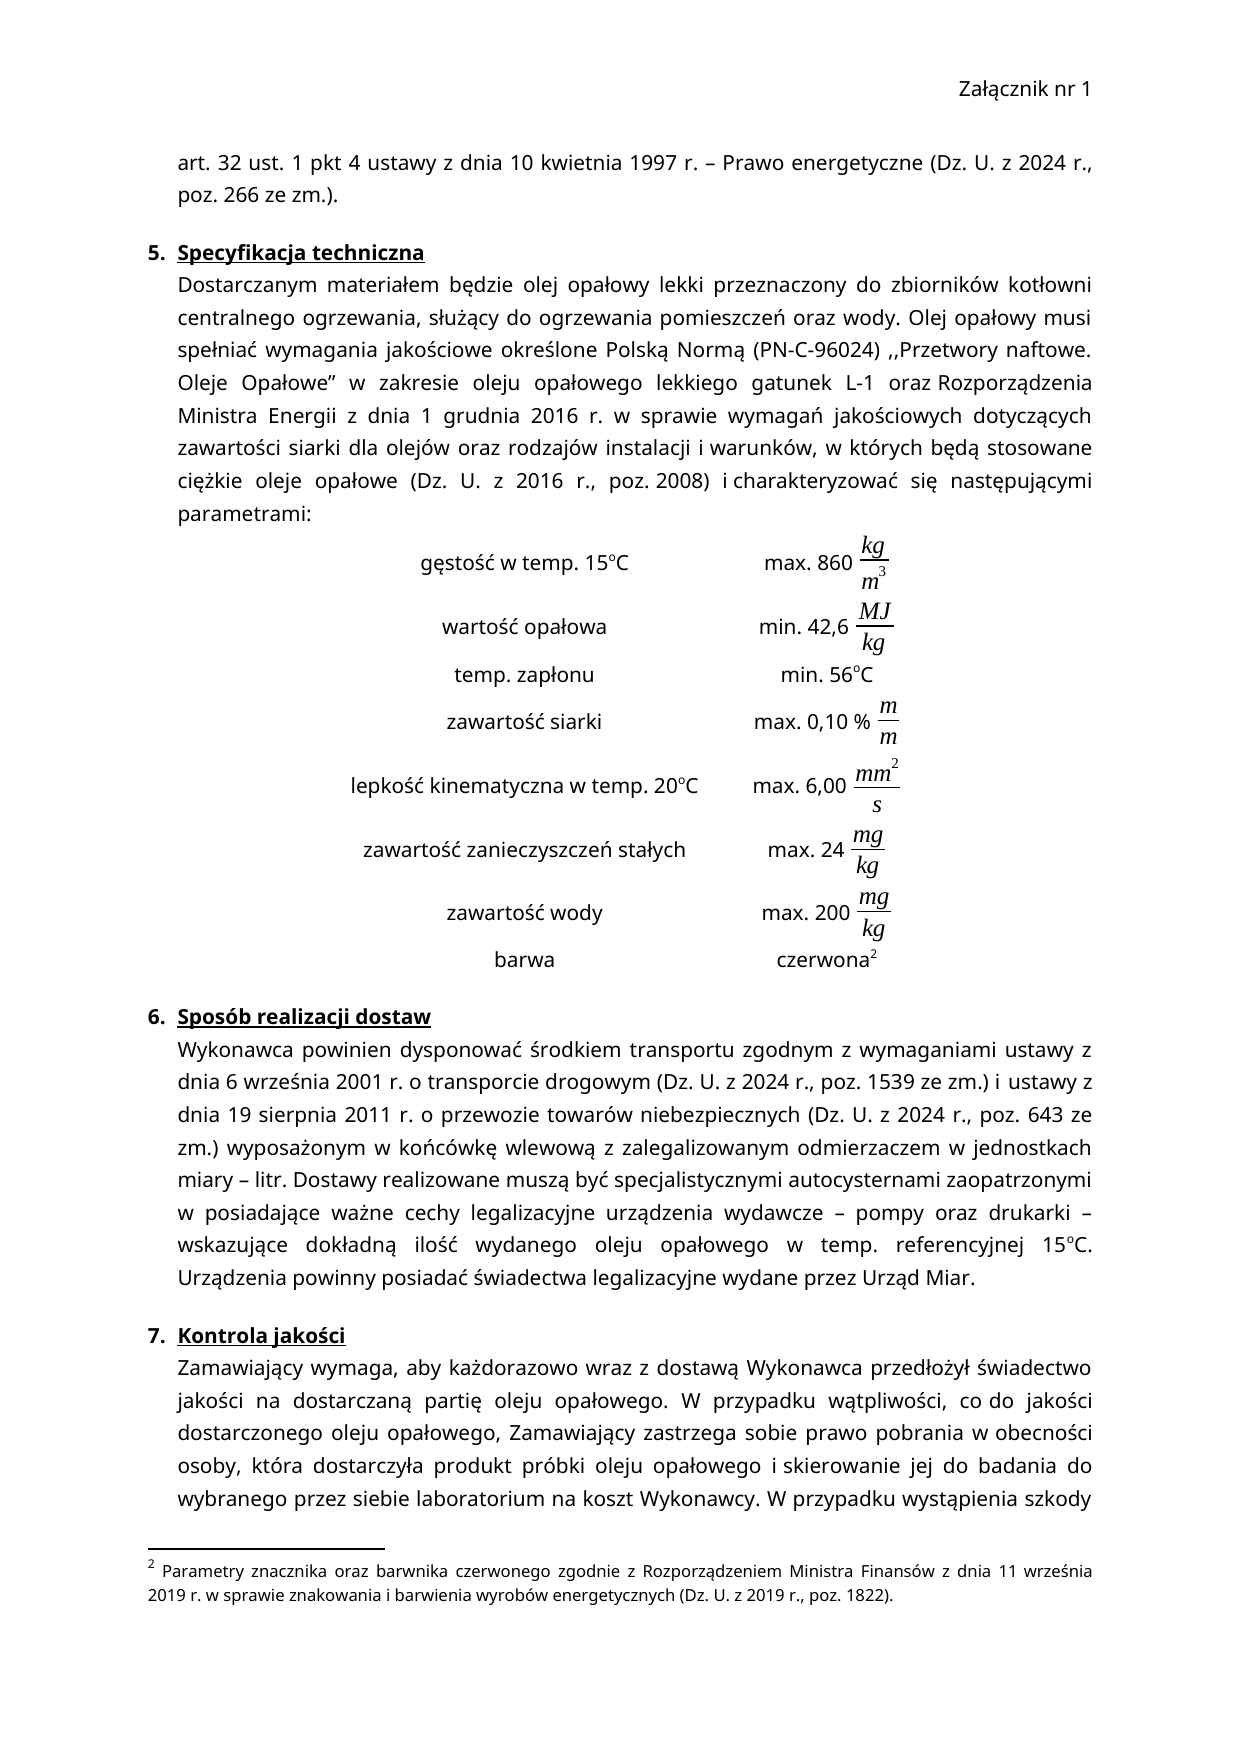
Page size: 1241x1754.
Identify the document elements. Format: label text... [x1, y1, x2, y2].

list Sposób realizacji dostaw [148, 1002, 1093, 1031]
table_cell zawartość wody [318, 883, 731, 945]
table_cell czerwona [731, 945, 922, 977]
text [177, 148, 1093, 209]
table_cell min. 56oC [731, 660, 922, 692]
table_cell temp. zapłonu [318, 660, 731, 692]
table_cell max. 0,10 % [731, 692, 922, 754]
table_header max. 860 [731, 531, 922, 597]
table_cell max. 24 [731, 820, 922, 883]
text Wykonawca powinien dysponować środkiem transportu zgodnym z wymaganiami ustawy z dnia 6 września 2001 r. o transporcie drogowym (Dz. U. z 2024 r., poz. 1539 ze zm.) i ustawy z dnia 19 sierpnia 2011 r. o przewozie towarów niebezpiecznych (Dz. U. z 2024 r., poz. 643 ze zm.) wyposażonym w końcówkę wlewową z zalegalizowanym odmierzaczem w jednostkach miary – litr. Dostawy realizowane muszą być specjalistycznymi autocysternami zaopatrzonymi w posiadające ważne cechy legalizacyjne urządzenia wydawcze – pompy oraz drukarki – wskazujące dokładną ilość wydanego oleju opałowego w temp. referencyjnej 15oC. Urządzenia powinny posiadać świadectwa legalizacyjne wydane przez Urząd Miar. [177, 1035, 1093, 1292]
text Dostarczanym materiałem będzie olej opałowy lekki przeznaczony do zbiorników kotłowni centralnego ogrzewania, służący do ogrzewania pomieszczeń oraz wody. Olej opałowy musi spełniać wymagania jakościowe określone Polską Normą (PN-C-96024) ,,Przetwory naftowe. Oleje Opałowe” w zakresie oleju opałowego lekkiego gatunek L-1 oraz Rozporządzenia Ministra Energii z dnia 1 grudnia 2016 r. w sprawie wymagań jakościowych dotyczących zawartości siarki dla olejów oraz rodzajów instalacji i warunków, w których będą stosowane ciężkie oleje opałowe (Dz. U. z 2016 r., poz. 2008) i charakteryzować się następującymi parametrami: [177, 270, 1093, 527]
list Specyfikacja techniczna [148, 238, 1093, 266]
table_cell min. 42,6 [731, 597, 922, 660]
table_cell zawartość zanieczyszczeń stałych [318, 820, 731, 883]
list Kontrola jakości [148, 1321, 1093, 1349]
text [177, 1353, 1093, 1512]
table_cell zawartość siarki [318, 692, 731, 754]
table_cell max. 200 [731, 883, 922, 945]
table_cell lepkość kinematyczna w temp. 20oC [318, 754, 731, 820]
table_cell barwa [318, 945, 731, 977]
table_cell max. 6,00 [731, 754, 922, 820]
table_header gęstość w temp. 15oC [318, 531, 731, 597]
table_cell wartość opałowa [318, 597, 731, 660]
